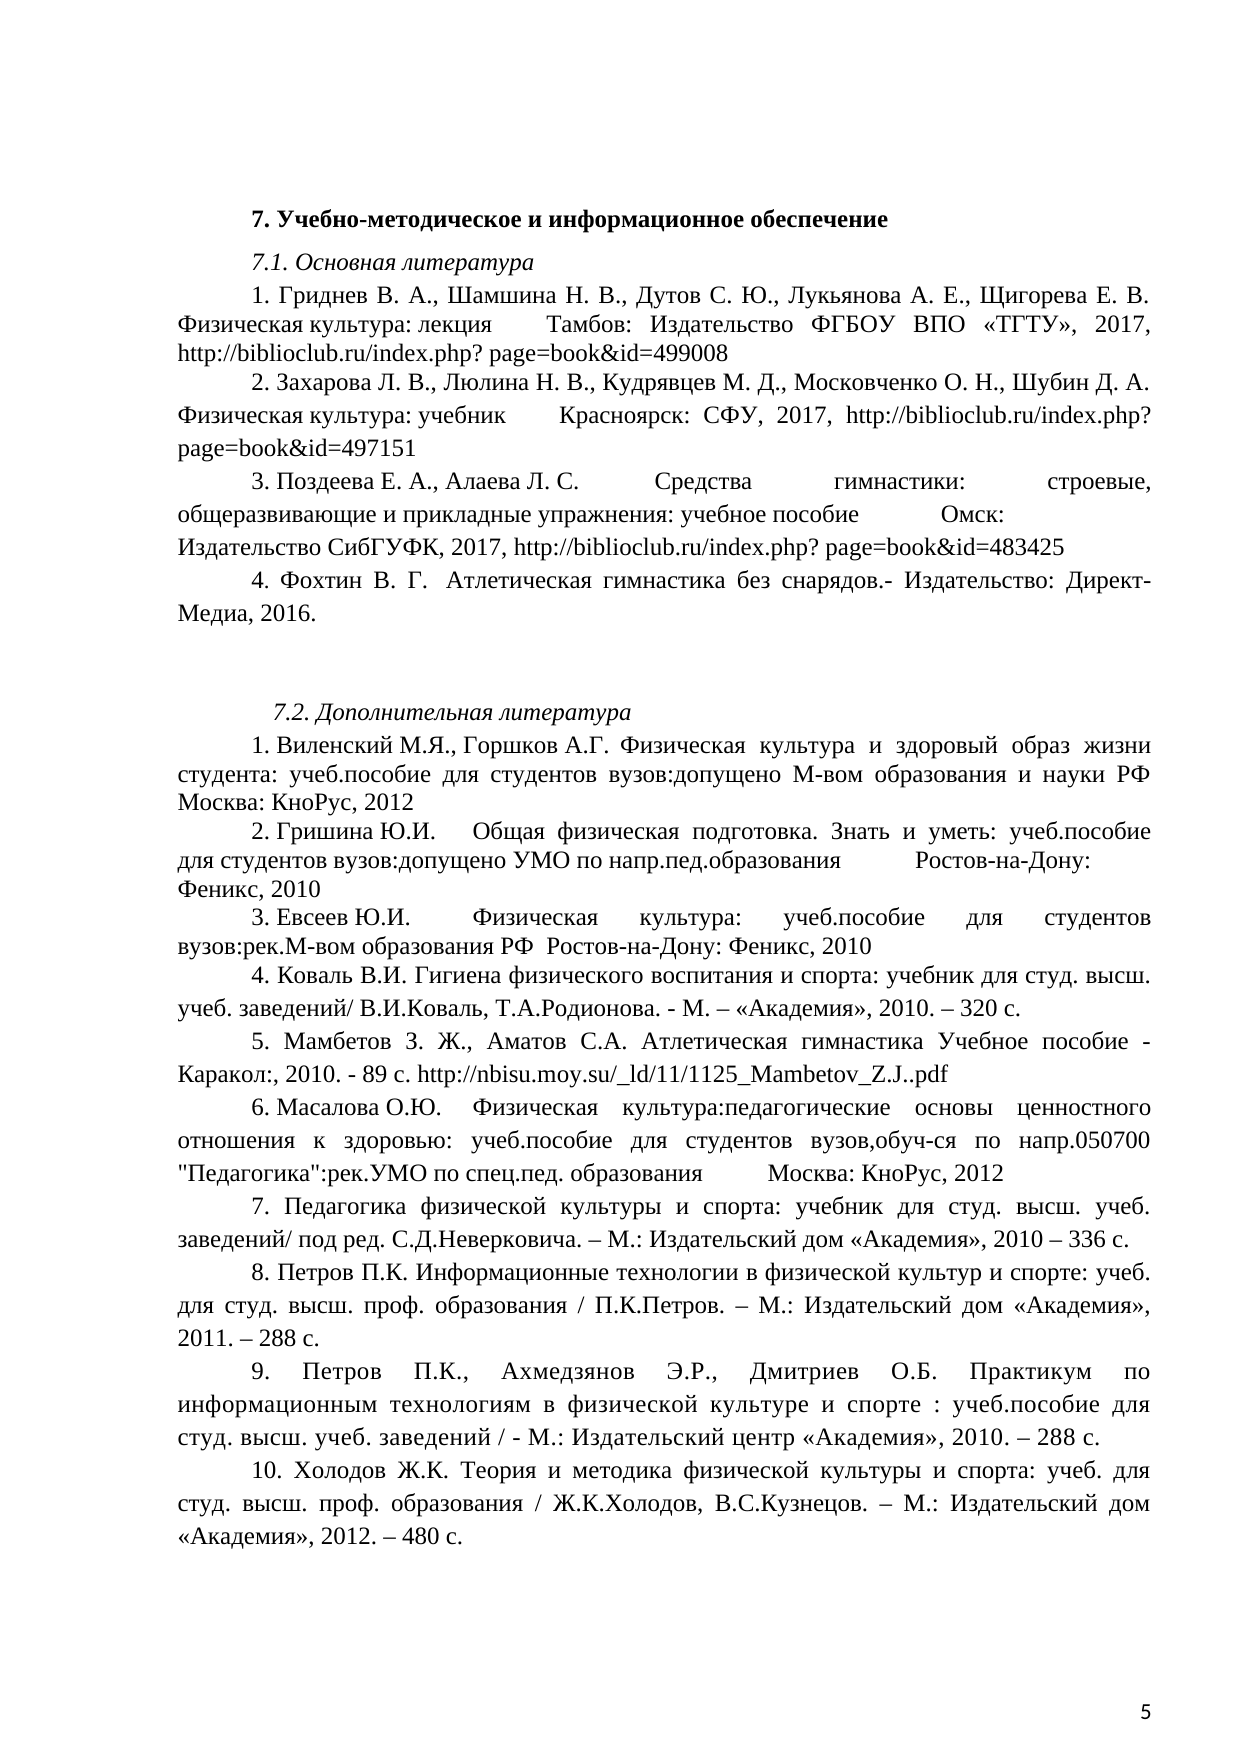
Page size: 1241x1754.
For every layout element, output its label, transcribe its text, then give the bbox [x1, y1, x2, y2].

text 2. Гришина Ю.И. Общая физическая подготовка. Знать и уметь: учеб.пособие для студентов вузов:допущено УМО по напр.пед.образования Ростов-на-Дону: Феникс, 2010 [177, 816, 1152, 902]
text 9. Петров П.К., Ахмедзянов Э.Р., Дмитриев О.Б. Практикум по информационным технологиям в физической культуре и спорте : учеб.пособие для студ. высш. учеб. заведений / - М.: Издательский центр «Академия», 2010. – 288 с. [177, 1356, 1152, 1451]
text 7.2. Дополнительная литература [177, 697, 1152, 726]
text 8. Петров П.К. Информационные технологии в физической культур и спорте: учеб. для студ. высш. проф. образования / П.К.Петров. – М.: Издательский дом «Академия», 2011. – 288 с. [177, 1257, 1152, 1352]
text 5. Мамбетов З. Ж., Аматов С.А. Атлетическая гимнастика Учебное пособие - Каракол:, 2010. - 89 с. http://nbisu.moy.su/_ld/11/1125_Mambetov_Z.J..pdf [177, 1026, 1152, 1088]
text 4. Коваль В.И. Гигиена физического воспитания и спорта: учебник для студ. высш. учеб. заведений/ В.И.Коваль, Т.А.Родионова. - М. – «Академия», 2010. – 320 с. [177, 960, 1152, 1022]
text 7.1. Основная литература [177, 247, 1152, 276]
text 2. Захарова Л. В., Люлина Н. В., Кудрявцев М. Д., Московченко О. Н., Шубин Д. А. Физическая культура: учебник Красноярск: СФУ, 2017, http://biblioclub.ru/index.php? page=book&id=497151 [177, 367, 1152, 462]
text 6. Масалова О.Ю. Физическая культура:педагогические основы ценностного отношения к здоровью: учеб.пособие для студентов вузов,обуч-ся по напр.050700 "Педагогика":рек.УМО по спец.пед. образования Москва: КноРус, 2012 [177, 1092, 1152, 1187]
text 3. Поздеева Е. А., Алаева Л. С. Средства гимнастики: строевые, общеразвивающие и прикладные упражнения: учебное пособие Омск: Издательство СибГУФК, 2017, http://biblioclub.ru/index.php? page=book&id=483425 [177, 466, 1152, 561]
text 7. Учебно-методическое и информационное обеспечение [177, 204, 1152, 233]
text 7. Педагогика физической культуры и спорта: учебник для студ. высш. учеб. заведений/ под ред. С.Д.Неверковича. – М.: Издательский дом «Академия», 2010 – 336 с. [177, 1191, 1152, 1253]
text 3. Евсеев Ю.И. Физическая культура: учеб.пособие для студентов вузов:рек.М-вом образования РФ Ростов-на-Дону: Феникс, 2010 [177, 902, 1152, 960]
text 4. Фохтин В. Г. Атлетическая гимнастика без снарядов.- Издательство: Директ-Медиа, 2016. [177, 565, 1152, 627]
text 1. Виленский М.Я., Горшков А.Г. Физическая культура и здоровый образ жизни студента: учеб.пособие для студентов вузов:допущено М-вом образования и науки РФ Москва: КноРус, 2012 [177, 730, 1152, 816]
text 10. Холодов Ж.К. Теория и методика физической культуры и спорта: учеб. для студ. высш. проф. образования / Ж.К.Холодов, В.С.Кузнецов. – М.: Издательский дом «Академия», 2012. – 480 с. [177, 1455, 1152, 1550]
text 1. Гриднев В. А., Шамшина Н. В., Дутов С. Ю., Лукьянова А. Е., Щигорева Е. В. Физическая культура: лекция Тамбов: Издательство ФГБОУ ВПО «ТГТУ», 2017, http://biblioclub.ru/index.php? page=book&id=499008 [177, 281, 1152, 367]
